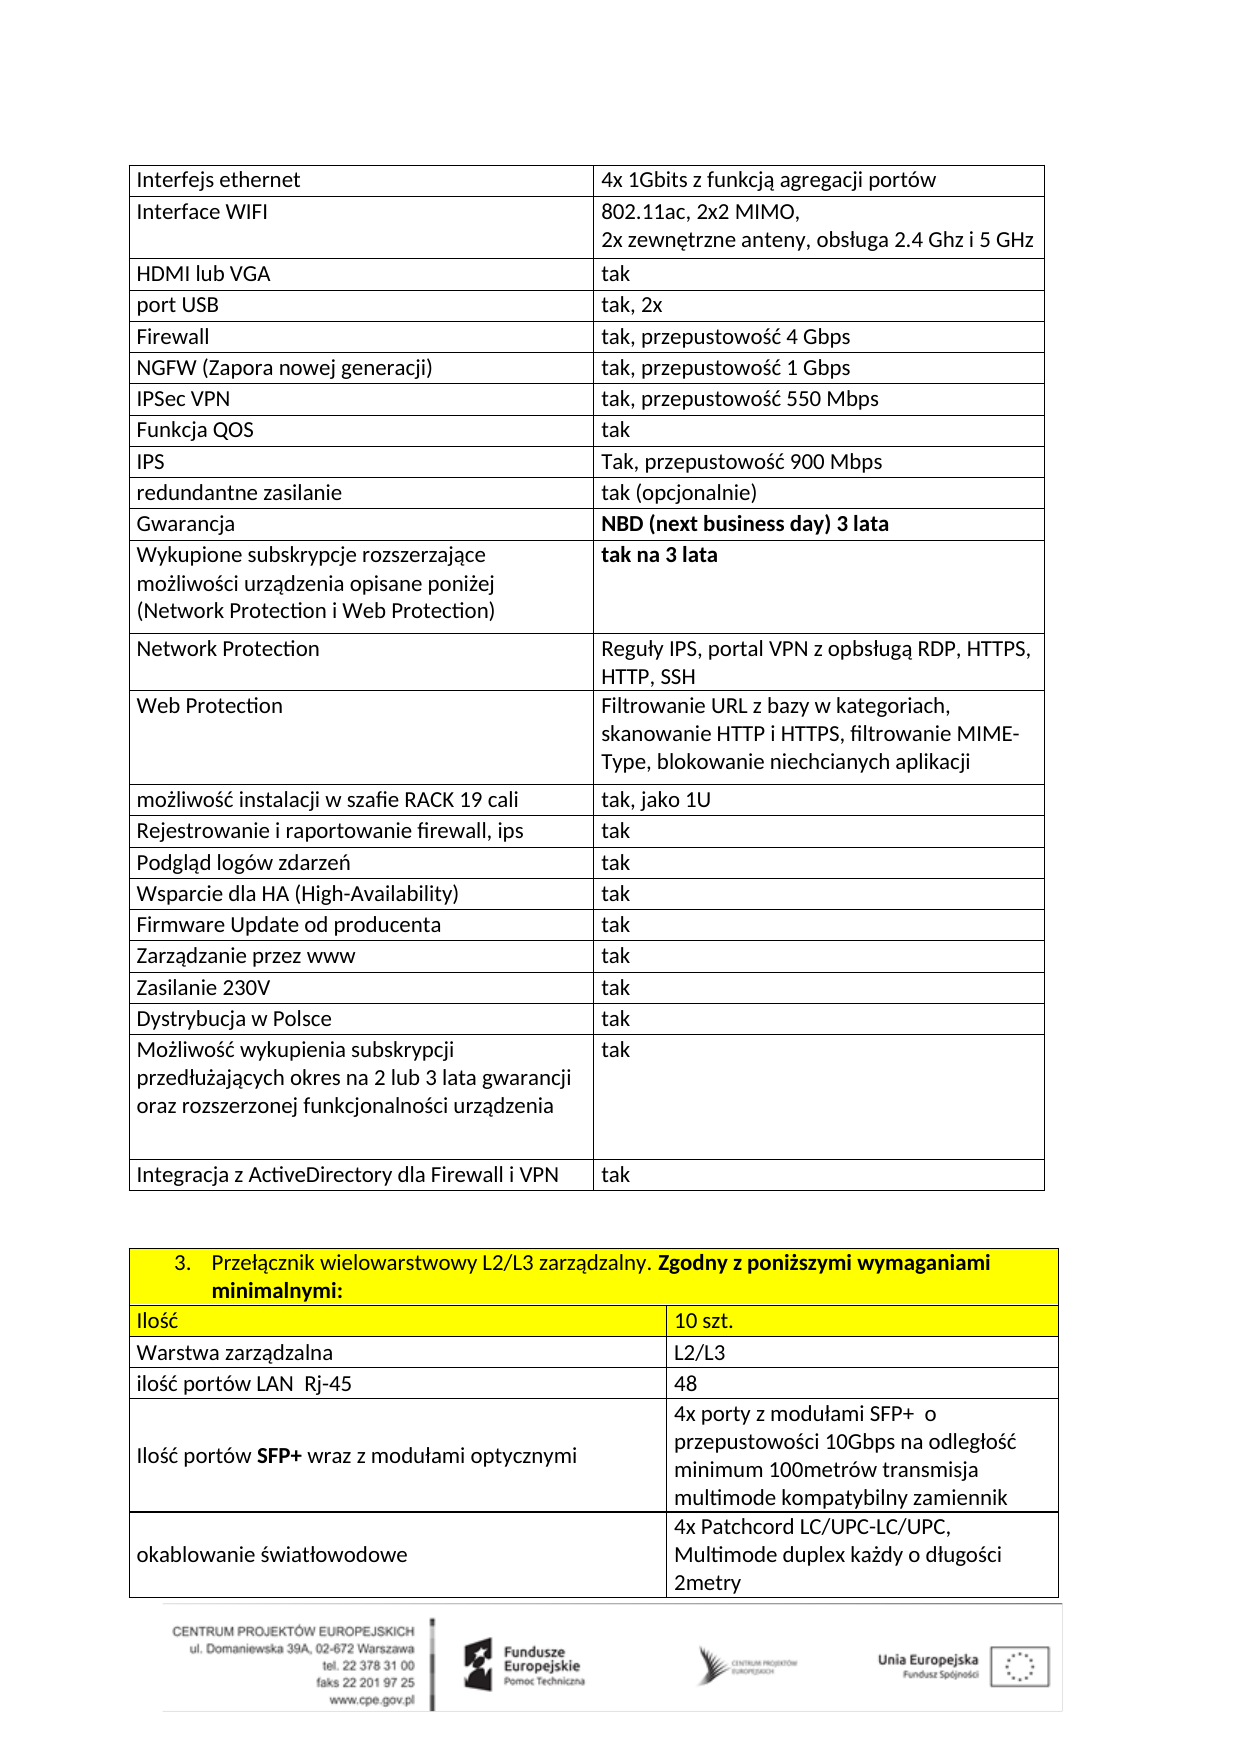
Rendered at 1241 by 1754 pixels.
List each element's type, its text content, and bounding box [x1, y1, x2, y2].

table_cell Gwarancja [130, 509, 593, 539]
table_cell Ilość [130, 1306, 666, 1336]
table_cell tak [594, 973, 1044, 1003]
table_cell Funkcja QOS [130, 416, 593, 446]
table_cell Interface WIFI [130, 197, 593, 258]
table_cell Firmware Update od producenta [130, 910, 593, 940]
table_cell Filtrowanie URL z bazy w kategoriach, skanowanie HTTP i HTTPS, filtrowanie MIME-Type, blokowanie niechcianych aplikacji [594, 691, 1044, 784]
table_cell tak, przepustowość 1 Gbps [594, 353, 1044, 383]
table_cell L2/L3 [667, 1337, 1058, 1367]
table_cell Dystrybucja w Polsce [130, 1004, 593, 1034]
table_cell Rejestrowanie i raportowanie firewall, ips [130, 816, 593, 847]
table_cell Wsparcie dla HA (High-Availability) [130, 879, 593, 909]
table_cell Firewall [130, 322, 593, 352]
table_cell tak [594, 848, 1044, 878]
table_cell Web Protection [130, 691, 593, 784]
picture [162, 1603, 1064, 1713]
table_cell tak [594, 1160, 1044, 1190]
table_cell redundantne zasilanie [130, 478, 593, 508]
table_cell tak [594, 259, 1044, 289]
table_cell 4x 1Gbits z funkcją agregacji portów [594, 166, 1044, 196]
table_cell Reguły IPS, portal VPN z opbsługą RDP, HTTPS, HTTP, SSH [594, 634, 1044, 690]
table_cell 10 szt. [667, 1306, 1058, 1336]
table_cell Integracja z ActiveDirectory dla Firewall i VPN [130, 1160, 593, 1190]
table_cell tak, przepustowość 550 Mbps [594, 384, 1044, 414]
table_cell ilość portów LAN Rj-45 [130, 1368, 666, 1398]
table_cell Podgląd logów zdarzeń [130, 848, 593, 878]
table_cell Tak, przepustowość 900 Mbps [594, 447, 1044, 477]
table_cell tak (opcjonalnie) [594, 478, 1044, 508]
table_cell Zasilanie 230V [130, 973, 593, 1003]
table_cell IPSec VPN [130, 384, 593, 414]
table_cell Zarządzanie przez www [130, 941, 593, 972]
table_cell tak, przepustowość 4 Gbps [594, 322, 1044, 352]
table_cell port USB [130, 291, 593, 321]
table_cell Możliwość wykupienia subskrypcji przedłużających okres na 2 lub 3 lata gwarancji oraz rozszerzonej funkcjonalności urządzenia [130, 1035, 593, 1159]
table_cell tak, 2x [594, 291, 1044, 321]
table_cell tak [594, 1004, 1044, 1034]
table_header Przełącznik wielowarstwowy L2/L3 zarządzalny. Zgodny z poniższymi wymaganiami minimalnymi: [130, 1249, 1058, 1304]
table_cell tak [594, 941, 1044, 972]
table_cell HDMI lub VGA [130, 259, 593, 289]
table_cell tak [594, 910, 1044, 940]
table_cell okablowanie światłowodowe [130, 1513, 666, 1597]
table_cell tak [594, 879, 1044, 909]
table_cell NBD (next business day) 3 lata [594, 509, 1044, 539]
table_cell tak [594, 416, 1044, 446]
table_cell możliwość instalacji w szafie RACK 19 cali [130, 785, 593, 815]
table_cell Wykupione subskrypcje rozszerzające możliwości urządzenia opisane poniżej (Network Protection i Web Protection) [130, 541, 593, 633]
table_cell Warstwa zarządzalna [130, 1337, 666, 1367]
table_cell Network Protection [130, 634, 593, 690]
table_cell tak [594, 816, 1044, 847]
table_cell NGFW (Zapora nowej generacji) [130, 353, 593, 383]
table_cell 48 [667, 1368, 1058, 1398]
table_cell tak, jako 1U [594, 785, 1044, 815]
table_cell tak [594, 1035, 1044, 1159]
table_cell tak na 3 lata [594, 541, 1044, 633]
table_cell IPS [130, 447, 593, 477]
table_cell 4x Patchcord LC/UPC-LC/UPC, Multimode duplex każdy o długości 2metry [667, 1513, 1058, 1597]
table_cell 802.11ac, 2x2 MIMO, 2x zewnętrzne anteny, obsługa 2.4 Ghz i 5 GHz [594, 197, 1044, 258]
table_cell Ilość portów SFP+ wraz z modułami optycznymi [130, 1399, 666, 1511]
table_cell Interfejs ethernet [130, 166, 593, 196]
table_cell 4x porty z modułami SFP+ o przepustowości 10Gbps na odległość minimum 100metrów transmisja multimode kompatybilny zamiennik [667, 1399, 1058, 1511]
